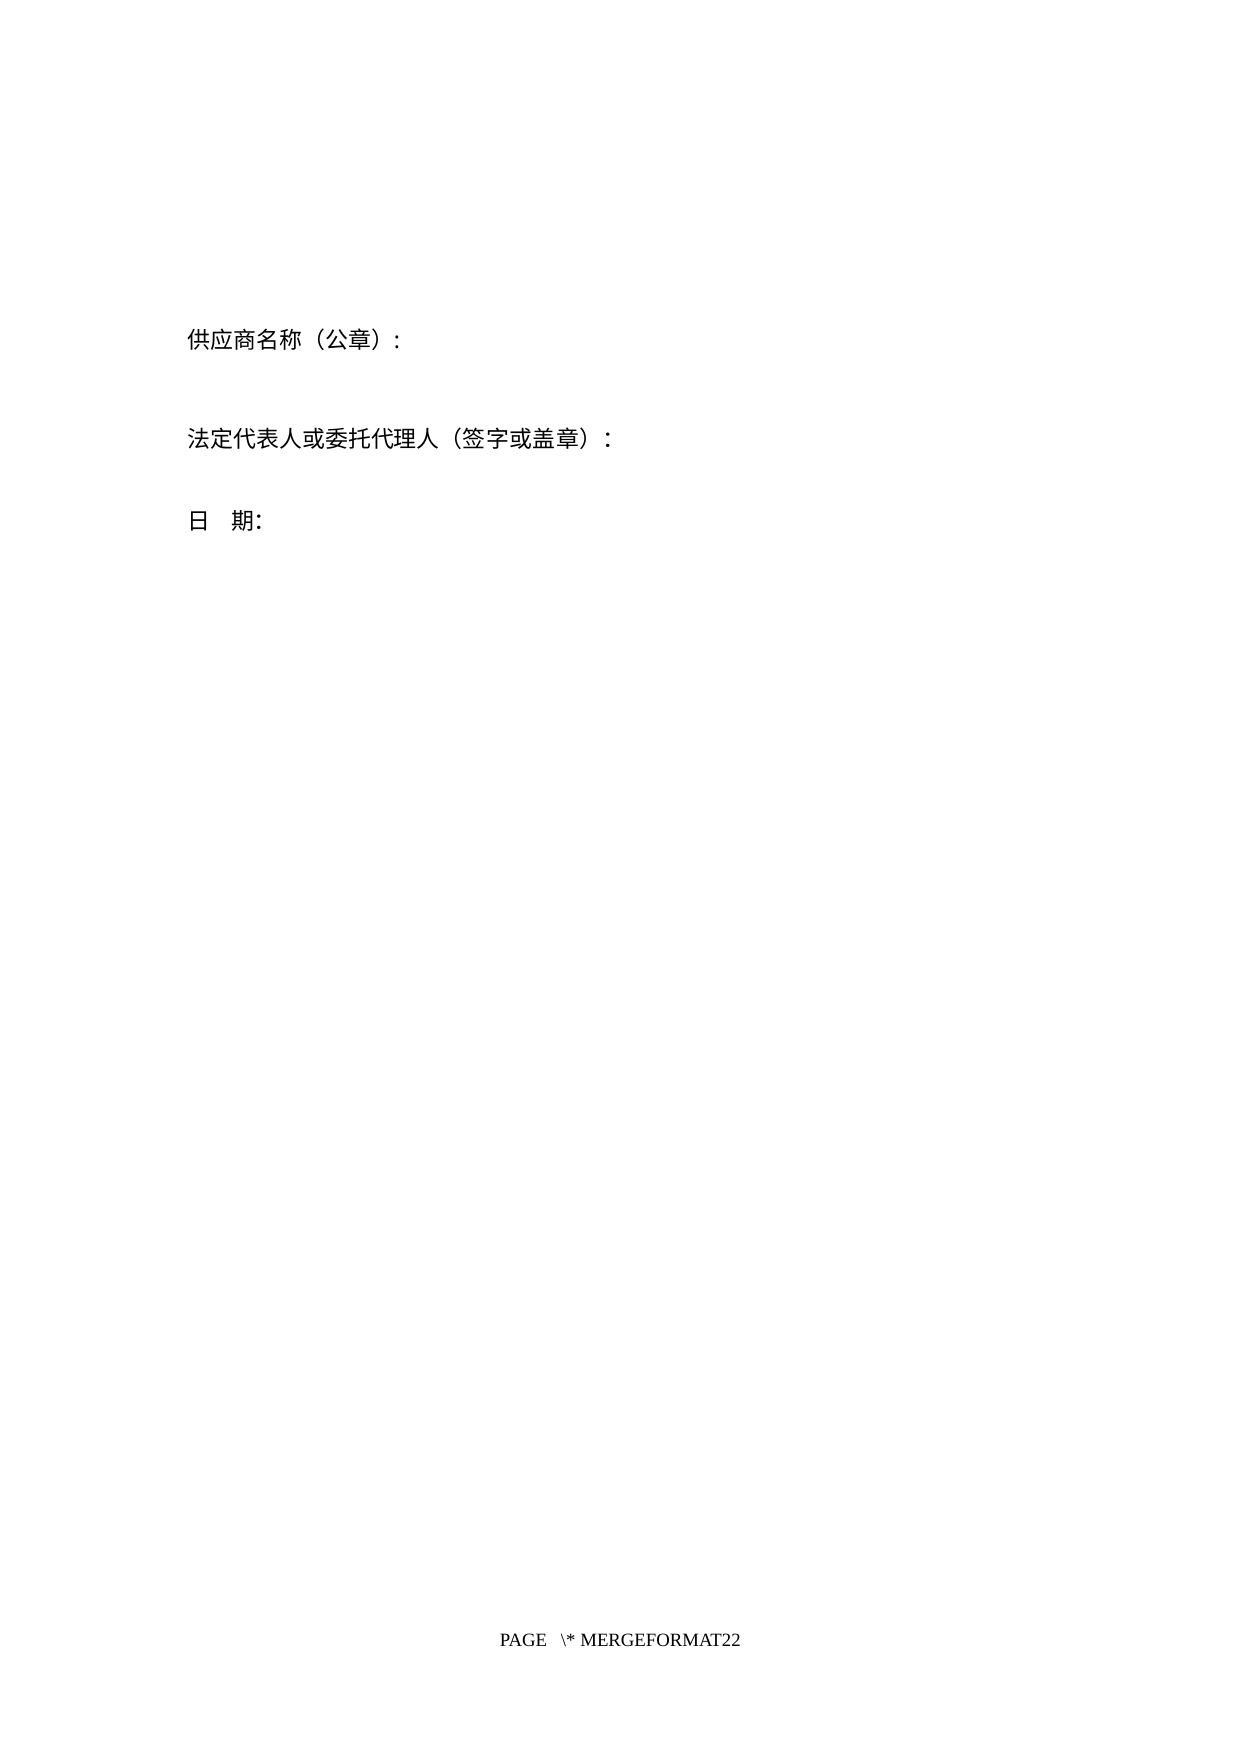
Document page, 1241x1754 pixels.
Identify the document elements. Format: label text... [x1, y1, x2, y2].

text 法定代表人或委托代理人（签字或盖章）： [187, 405, 996, 470]
text 日 期： [187, 503, 1053, 536]
text 供应商名称（公章）: [187, 306, 996, 371]
